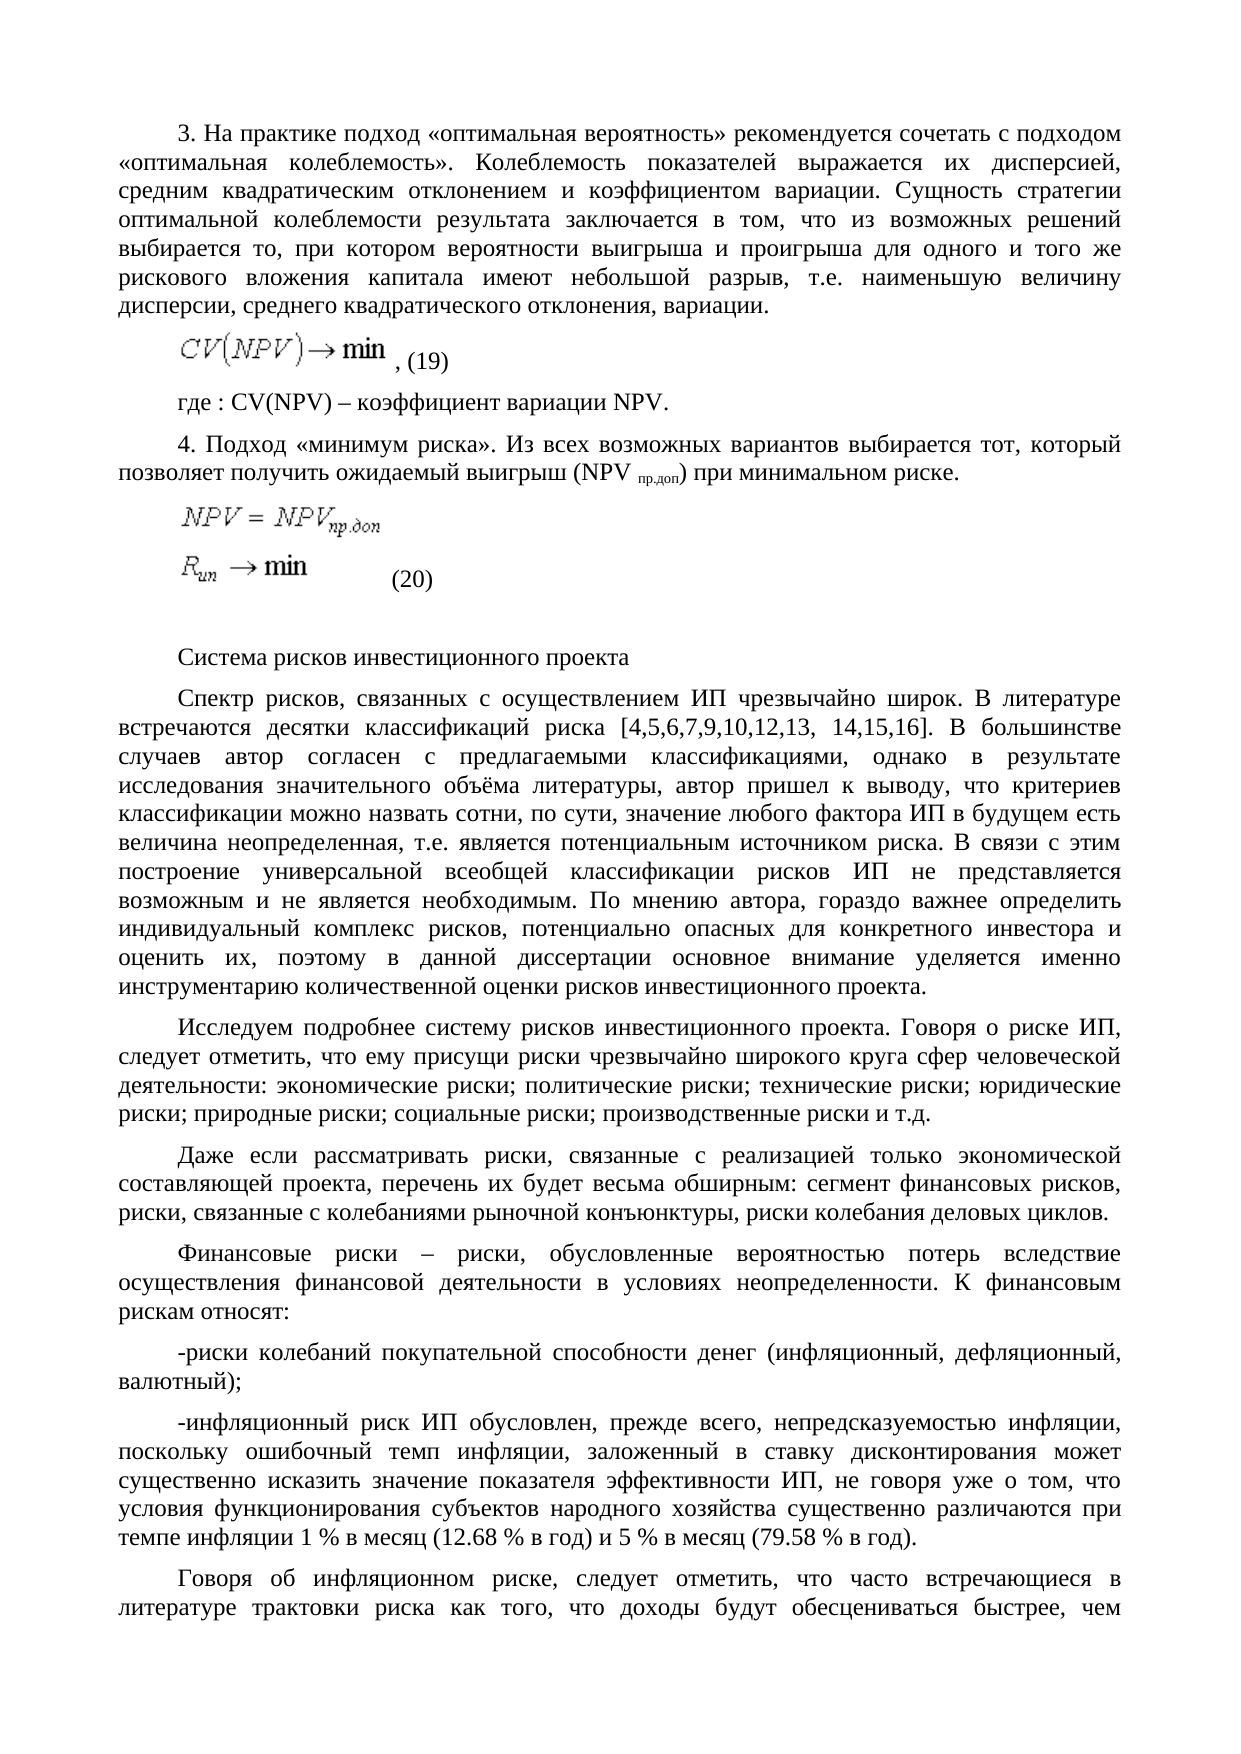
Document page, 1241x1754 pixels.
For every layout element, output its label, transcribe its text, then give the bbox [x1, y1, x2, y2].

text где : CV(NPV) – коэффициент вариации NPV. [118, 387, 1122, 416]
text Исследуем подробнее систему рисков инвестиционного проекта. Говоря о риске ИП, следует отметить, что ему присущи риски чрезвычайно широкого круга сфер человеческой деятельности: экономические риски; политические риски; технические риски; юридические риски; природные риски; социальные риски; производственные риски и т.д. [118, 1012, 1122, 1127]
text (20) [118, 499, 1122, 593]
text , (19) [118, 332, 1122, 375]
text 4. Подход «минимум риска». Из всех возможных вариантов выбирается тот, который позволяет получить ожидаемый выигрыш (NPV пр.доп) при минимальном риске. [118, 429, 1122, 486]
text Система рисков инвестиционного проекта [118, 642, 1122, 671]
text Финансовые риски – риски, обусловленные вероятностью потерь вследствие осуществления финансовой деятельности в условиях неопределенности. К финансовым рискам относят: [118, 1238, 1122, 1325]
text 3. На практике подход «оптимальная вероятность» рекомендуется сочетать с подходом «оптимальная колеблемость». Колеблемость показателей выражается их дисперсией, средним квадратическим отклонением и коэффициентом вариации. Сущность стратегии оптимальной колеблемости результата заключается в том, что из возможных решений выбирается то, при котором вероятности выигрыша и проигрыша для одного и того же рискового вложения капитала имеют небольшой разрыв, т.е. наименьшую величину дисперсии, среднего квадратического отклонения, вариации. [118, 118, 1122, 319]
picture [177, 498, 386, 588]
text -риски колебаний покупательной способности денег (инфляционный, дефляционный, валютный); [118, 1337, 1122, 1395]
picture [177, 331, 395, 370]
text Даже если рассматривать риски, связанные с реализацией только экономической составляющей проекта, перечень их будет весьма обширным: сегмент финансовых рисков, риски, связанные с колебаниями рыночной конъюнктуры, риски колебания деловых циклов. [118, 1140, 1122, 1226]
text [118, 1563, 1122, 1621]
text -инфляционный риск ИП обусловлен, прежде всего, непредсказуемостью инфляции, поскольку ошибочный темп инфляции, заложенный в ставку дисконтирования может существенно исказить значение показателя эффективности ИП, не говоря уже о том, что условия функционирования субъектов народного хозяйства существенно различаются при темпе инфляции 1 % в месяц (12.68 % в год) и 5 % в месяц (79.58 % в год). [118, 1407, 1122, 1551]
text Спектр рисков, связанных с осуществлением ИП чрезвычайно широк. В литературе встречаются десятки классификаций риска [4,5,6,7,9,10,12,13, 14,15,16]. В большинстве случаев автор согласен с предлагаемыми классификациями, однако в результате исследования значительного объёма литературы, автор пришел к выводу, что критериев классификации можно назвать сотни, по сути, значение любого фактора ИП в будущем есть величина неопределенная, т.е. является потенциальным источником риска. В связи с этим построение универсальной всеобщей классификации рисков ИП не представляется возможным и не является необходимым. По мнению автора, гораздо важнее определить индивидуальный комплекс рисков, потенциально опасных для конкретного инвестора и оценить их, поэтому в данной диссертации основное внимание уделяется именно инструментарию количественной оценки рисков инвестиционного проекта. [118, 683, 1122, 1000]
